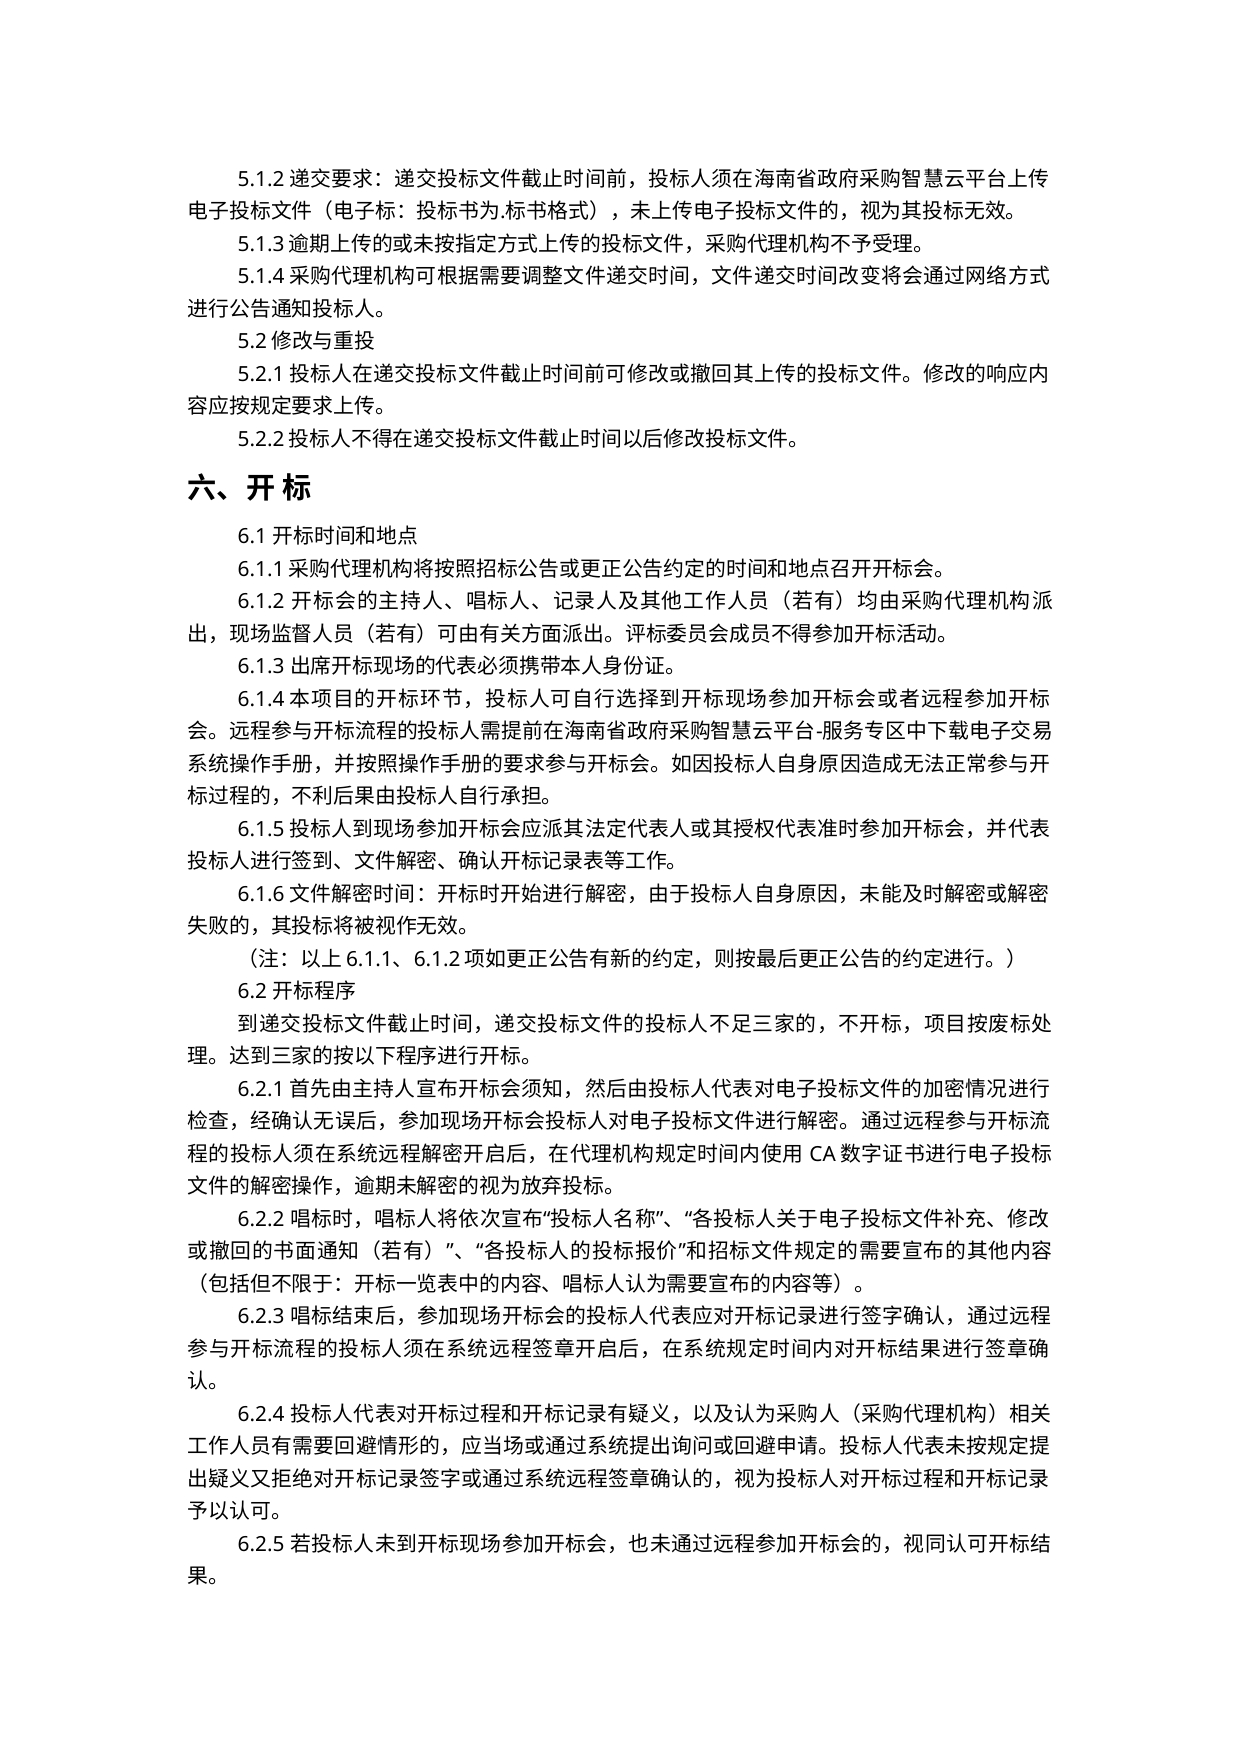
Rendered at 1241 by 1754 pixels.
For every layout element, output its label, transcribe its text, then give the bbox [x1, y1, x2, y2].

text 六、开 标 [187, 454, 1053, 519]
text 6.1.4本项目的开标环节，投标人可自行选择到开标现场参加开标会或者远程参加开标会。远程参与开标流程的投标人需提前在海南省政府采购智慧云平台-服务专区中下载电子交易系统操作手册，并按照操作手册的要求参与开标会。如因投标人自身原因造成无法正常参与开标过程的，不利后果由投标人自行承担。 [187, 682, 1053, 812]
text 5.2.1投标人在递交投标文件截止时间前可修改或撤回其上传的投标文件。修改的响应内容应按规定要求上传。 [187, 357, 1053, 422]
text 5.1.3逾期上传的或未按指定方式上传的投标文件，采购代理机构不予受理。 [187, 227, 1053, 259]
text 6.1.5投标人到现场参加开标会应派其法定代表人或其授权代表准时参加开标会，并代表投标人进行签到、文件解密、确认开标记录表等工作。 [187, 812, 1053, 877]
text 5.2修改与重投 [187, 324, 1053, 357]
text 6.1.1采购代理机构将按照招标公告或更正公告约定的时间和地点召开开标会。 [187, 552, 1053, 584]
text 6.2.2 唱标时，唱标人将依次宣布“投标人名称”、“各投标人关于电子投标文件补充、修改或撤回的书面通知（若有）”、“各投标人的投标报价”和招标文件规定的需要宣布的其他内容（包括但不限于：开标一览表中的内容、唱标人认为需要宣布的内容等）。 [187, 1202, 1053, 1299]
text 6.2.4 投标人代表对开标过程和开标记录有疑义，以及认为采购人（采购代理机构）相关工作人员有需要回避情形的，应当场或通过系统提出询问或回避申请。投标人代表未按规定提出疑义又拒绝对开标记录签字或通过系统远程签章确认的，视为投标人对开标过程和开标记录予以认可。 [187, 1397, 1053, 1527]
text 6.2 开标程序 [187, 974, 1053, 1007]
text 6.2.1首先由主持人宣布开标会须知，然后由投标人代表对电子投标文件的加密情况进行检查，经确认无误后，参加现场开标会投标人对电子投标文件进行解密。通过远程参与开标流程的投标人须在系统远程解密开启后，在代理机构规定时间内使用CA数字证书进行电子投标文件的解密操作，逾期未解密的视为放弃投标。 [187, 1072, 1053, 1202]
text 6.1.3 出席开标现场的代表必须携带本人身份证。 [187, 649, 1053, 682]
text 6.2.5 若投标人未到开标现场参加开标会，也未通过远程参加开标会的，视同认可开标结果。 [187, 1527, 1053, 1592]
text 6.1.6文件解密时间：开标时开始进行解密，由于投标人自身原因，未能及时解密或解密失败的，其投标将被视作无效。 [187, 877, 1053, 942]
text （注：以上6.1.1、6.1.2项如更正公告有新的约定，则按最后更正公告的约定进行。） [187, 942, 1053, 974]
text 5.1.2递交要求：递交投标文件截止时间前，投标人须在海南省政府采购智慧云平台上传电子投标文件（电子标：投标书为.标书格式），未上传电子投标文件的，视为其投标无效。 [187, 162, 1053, 227]
text 到递交投标文件截止时间，递交投标文件的投标人不足三家的，不开标，项目按废标处理。达到三家的按以下程序进行开标。 [187, 1007, 1053, 1072]
text 6.1 开标时间和地点 [187, 519, 1053, 552]
text 6.2.3 唱标结束后，参加现场开标会的投标人代表应对开标记录进行签字确认，通过远程参与开标流程的投标人须在系统远程签章开启后，在系统规定时间内对开标结果进行签章确认。 [187, 1299, 1053, 1397]
text 5.1.4采购代理机构可根据需要调整文件递交时间，文件递交时间改变将会通过网络方式进行公告通知投标人。 [187, 259, 1053, 324]
text 5.2.2投标人不得在递交投标文件截止时间以后修改投标文件。 [187, 422, 1053, 454]
text 6.1.2 开标会的主持人、唱标人、记录人及其他工作人员（若有）均由采购代理机构派出，现场监督人员（若有）可由有关方面派出。评标委员会成员不得参加开标活动。 [187, 584, 1053, 649]
